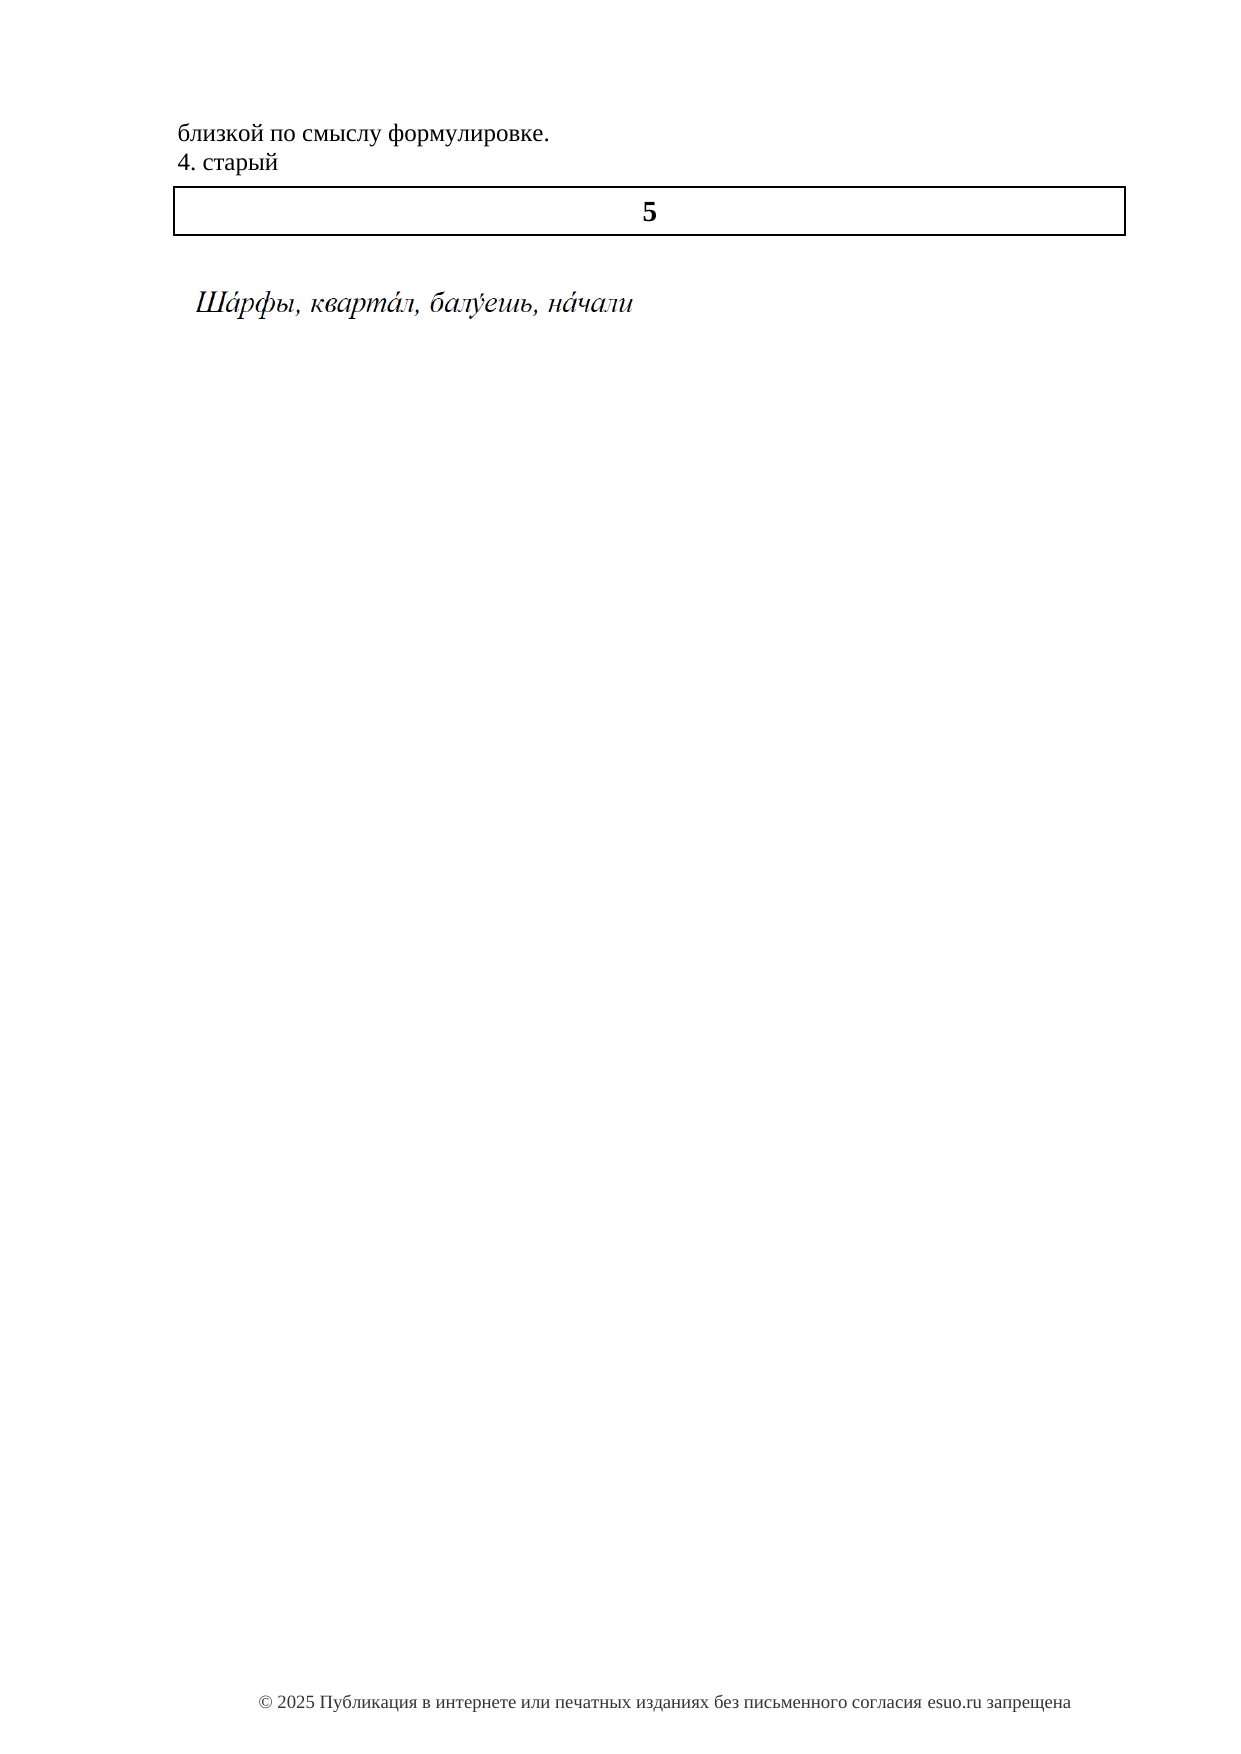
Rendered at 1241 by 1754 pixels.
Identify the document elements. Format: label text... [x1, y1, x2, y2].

picture [196, 285, 634, 322]
subtitle 5 [175, 188, 1124, 234]
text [177, 118, 1122, 176]
